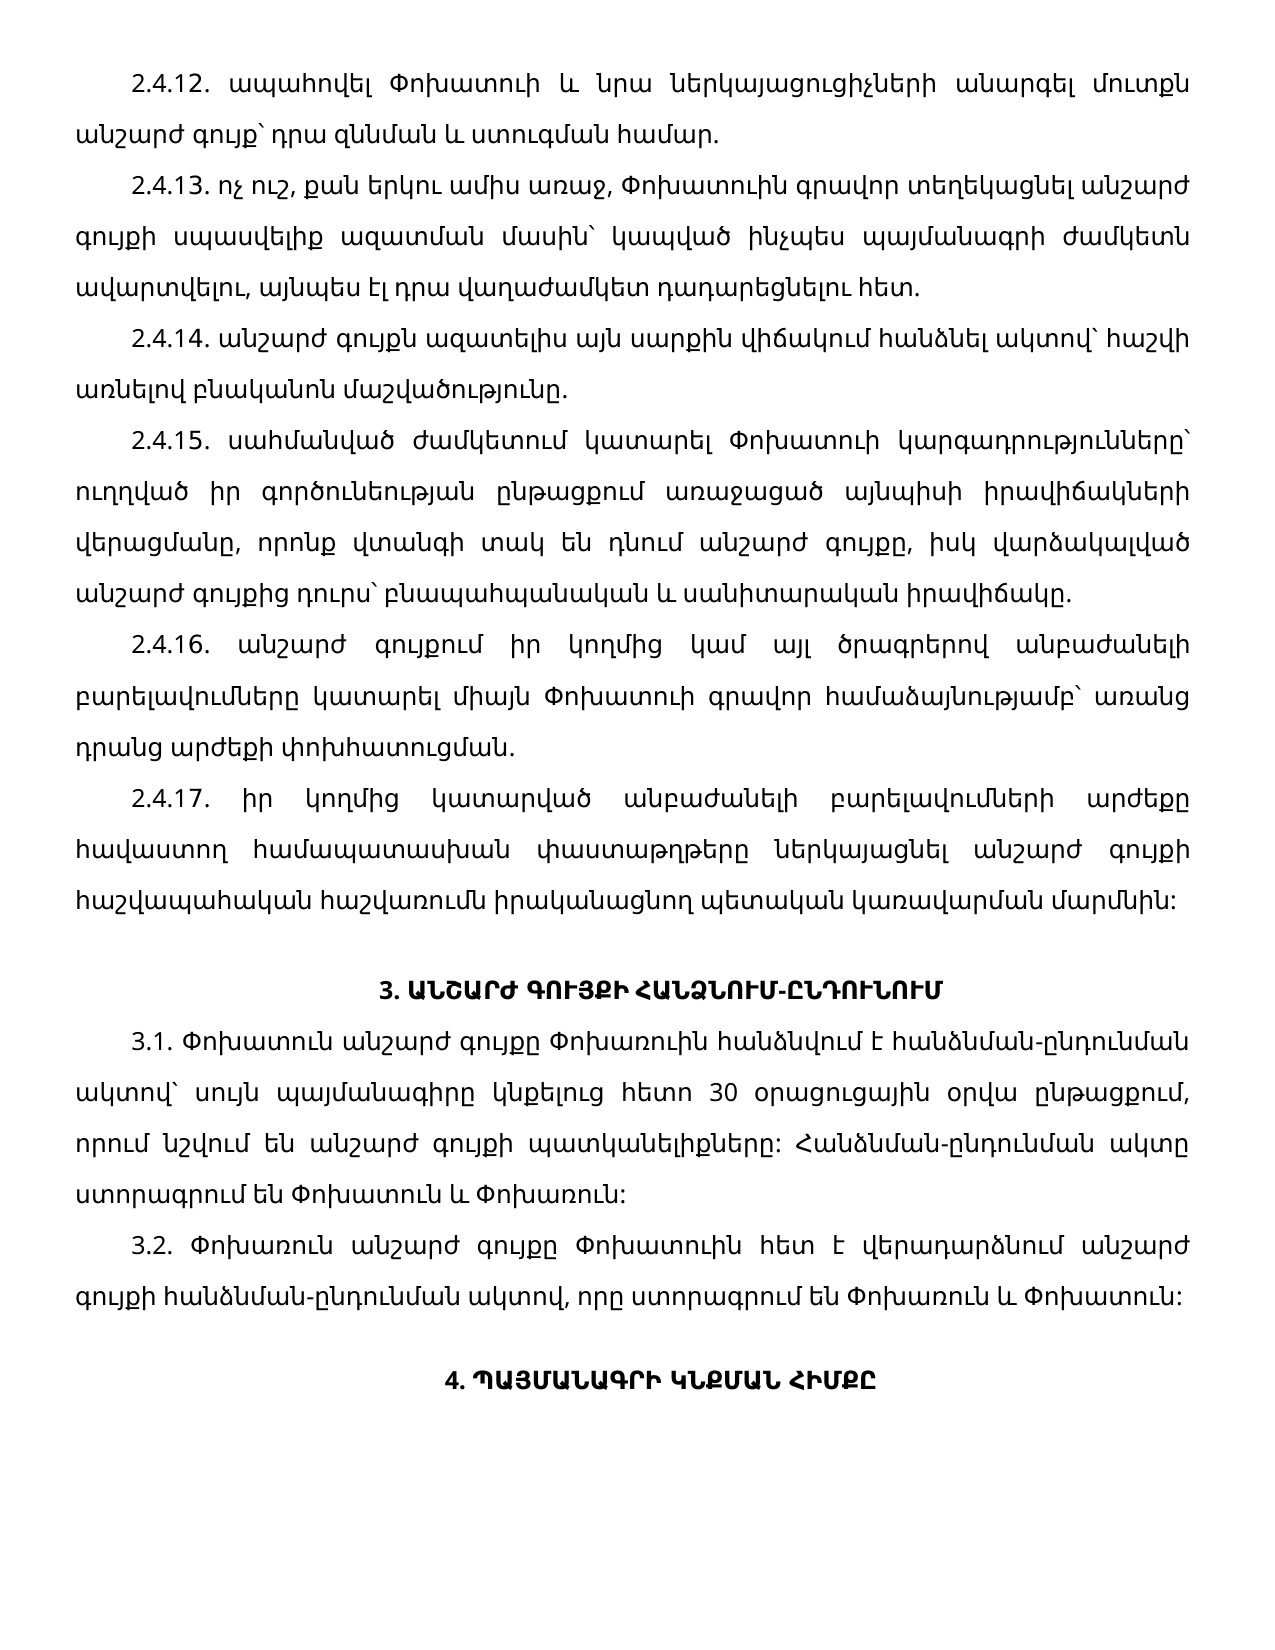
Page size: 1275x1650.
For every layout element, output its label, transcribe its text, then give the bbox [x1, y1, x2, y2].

text 3.1. Փոխատուն անշարժ գույքը Փոխառուին հանձնվում է հանձնման-ընդունման ակտով` սույն պայմանագիրը կնքելուց հետո 30 օրացուցային օրվա ընթացքում, որում նշվում են անշարժ գույքի պատկանելիքները: Հանձնման-ընդունման ակտը ստորագրում են Փոխատուն և Փոխառուն: [75, 1023, 1191, 1211]
text 2.4.12. ապահովել Փոխատուի և նրա ներկայացուցիչների անարգել մուտքն անշարժ գույք՝ դրա զննման և ստուգման համար. [75, 66, 1191, 151]
text 2.4.17. իր կողմից կատարված անբաժանելի բարելավումների արժեքը հավաստող համապատասխան փաստաթղթերը ներկայացնել անշարժ գույքի հաշվապահական հաշվառումն իրականացնող պետական կառավարման մարմնին: [75, 780, 1191, 916]
text 2.4.15. սահմանված ժամկետում կատարել Փոխատուի կարգադրությունները՝ ուղղված իր գործունեության ընթացքում առաջացած այնպիսի իրավիճակների վերացմանը, որոնք վտանգի տակ են դնում անշարժ գույքը, իսկ վարձակալված անշարժ գույքից դուրս՝ բնապահպանական և սանիտարական իրավիճակը. [75, 423, 1191, 610]
text 2.4.13. ոչ ուշ, քան երկու ամիս առաջ, Փոխատուին գրավոր տեղեկացնել անշարժ գույքի սպասվելիք ազատման մասին՝ կապված ինչպես պայմանագրի ժամկետն ավարտվելու, այնպես էլ դրա վաղաժամկետ դադարեցնելու հետ. [75, 168, 1191, 304]
text 2.4.14. անշարժ գույքն ազատելիս այն սարքին վիճակում հանձնել ակտով` հաշվի առնելով բնականոն մաշվածությունը. [75, 321, 1191, 406]
text 3.2. Փոխառուն անշարժ գույքը Փոխատուին հետ է վերադարձնում անշարժ գույքի հանձնման-ընդունման ակտով, որը ստորագրում են Փոխառուն և Փոխատուն: [75, 1228, 1191, 1313]
text 4. ՊԱՅՄԱՆԱԳՐԻ ԿՆՔՄԱՆ ՀԻՄՔԸ [75, 1362, 1191, 1396]
text 3. ԱՆՇԱՐԺ ԳՈՒՅՔԻ ՀԱՆՁՆՈՒՄ-ԸՆԴՈՒՆՈՒՄ [75, 972, 1191, 1007]
text 2.4.16. անշարժ գույքում իր կողմից կամ այլ ծրագրերով անբաժանելի բարելավումները կատարել միայն Փոխատուի գրավոր համաձայնությամբ՝ առանց դրանց արժեքի փոխհատուցման. [75, 627, 1191, 763]
